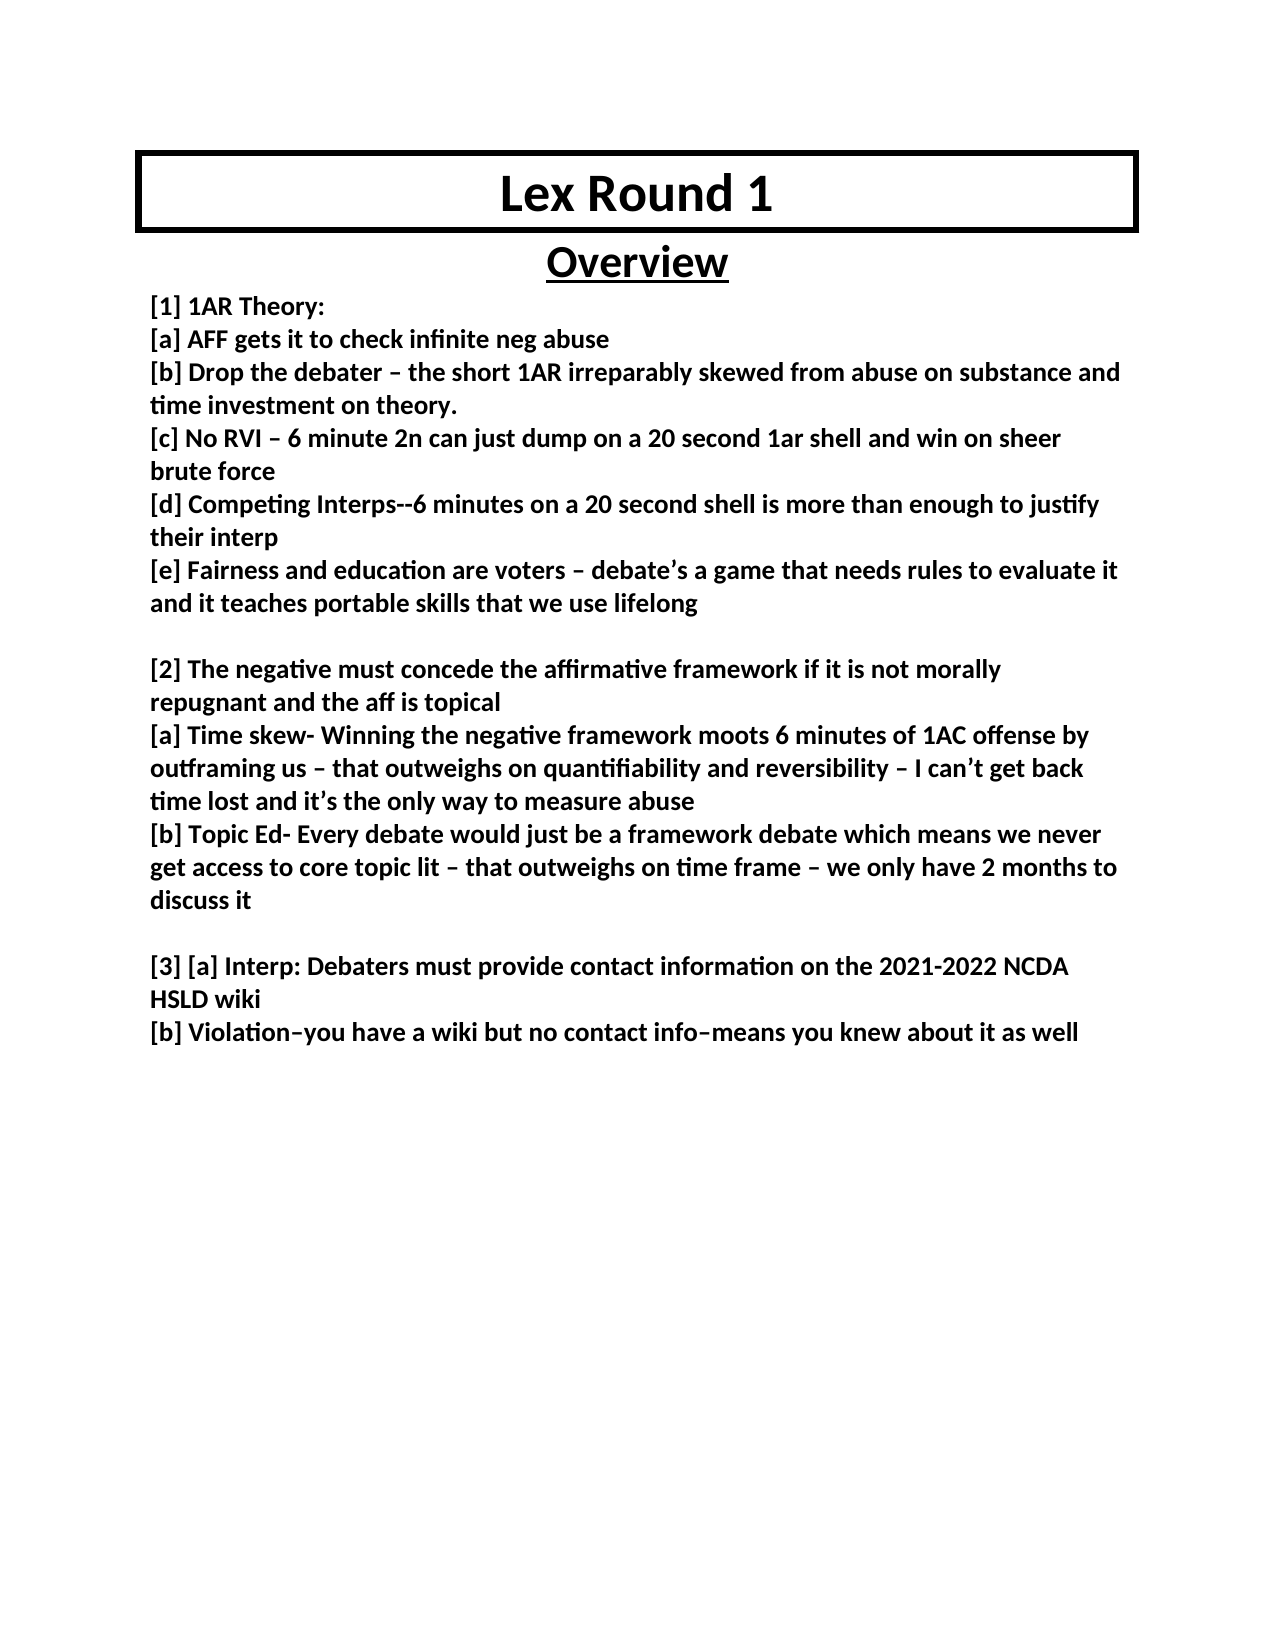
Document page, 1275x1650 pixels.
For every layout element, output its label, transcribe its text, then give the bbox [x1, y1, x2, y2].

text [b] Drop the debater – the short 1AR irreparably skewed from abuse on substance and time investment on theory. [150, 355, 1125, 421]
text [c] No RVI – 6 minute 2n can just dump on a 20 second 1ar shell and win on sheer brute force [150, 421, 1125, 487]
text [a] AFF gets it to check infinite neg abuse [150, 322, 1125, 355]
text [a] Time skew- Winning the negative framework moots 6 minutes of 1AC offense by outframing us – that outweighs on quantifiability and reversibility – I can’t get back time lost and it’s the only way to measure abuse [150, 718, 1125, 817]
subtitle Overview [150, 233, 1125, 289]
text [e] Fairness and education are voters – debate’s a game that needs rules to evaluate it and it teaches portable skills that we use lifelong [150, 553, 1125, 619]
subtitle Lex Round 1 [142, 156, 1133, 227]
text [b] Violation–you have a wiki but no contact info–means you knew about it as well [150, 1015, 1125, 1048]
text [b] Topic Ed- Every debate would just be a framework debate which means we never get access to core topic lit – that outweighs on time frame – we only have 2 months to discuss it [150, 817, 1125, 916]
text [1] 1AR Theory: [150, 289, 1125, 322]
text [2] The negative must concede the affirmative framework if it is not morally repugnant and the aff is topical [150, 652, 1125, 718]
text [3] [a] Interp: Debaters must provide contact information on the 2021-2022 NCDA HSLD wiki [150, 949, 1125, 1015]
text [d] Competing Interps--6 minutes on a 20 second shell is more than enough to justify their interp [150, 487, 1125, 553]
